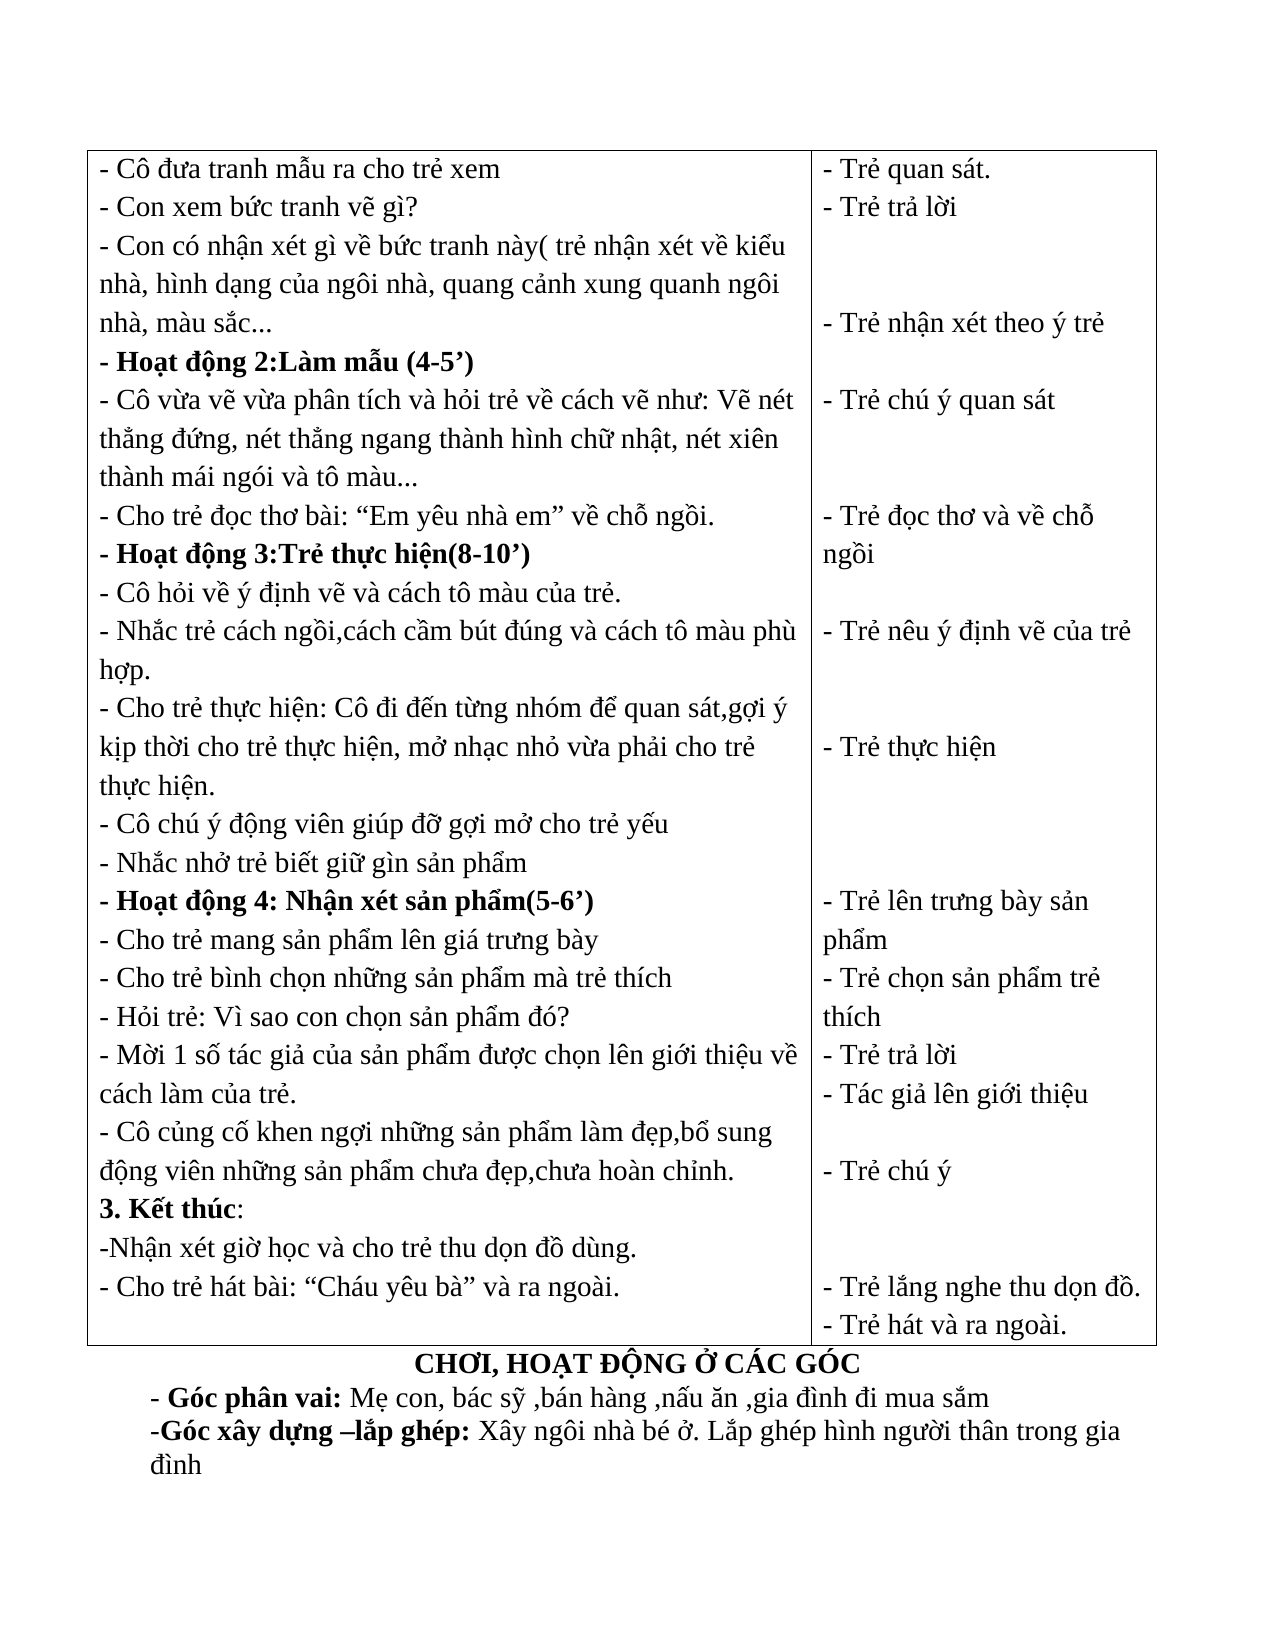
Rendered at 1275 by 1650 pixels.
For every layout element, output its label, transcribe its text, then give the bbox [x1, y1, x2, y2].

text CHƠI, HOẠT ĐỘNG Ở CÁC GÓC [150, 1346, 1125, 1380]
text -Góc xây dựng –lắp ghép: Xây ngôi nhà bé ở. Lắp ghép hình người thân trong gia đình [150, 1413, 1125, 1480]
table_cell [88, 151, 811, 1345]
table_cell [812, 151, 1156, 1345]
text - Góc phân vai: Mẹ con, bác sỹ ,bán hàng ,nấu ăn ,gia đình đi mua sắm [150, 1380, 1125, 1413]
